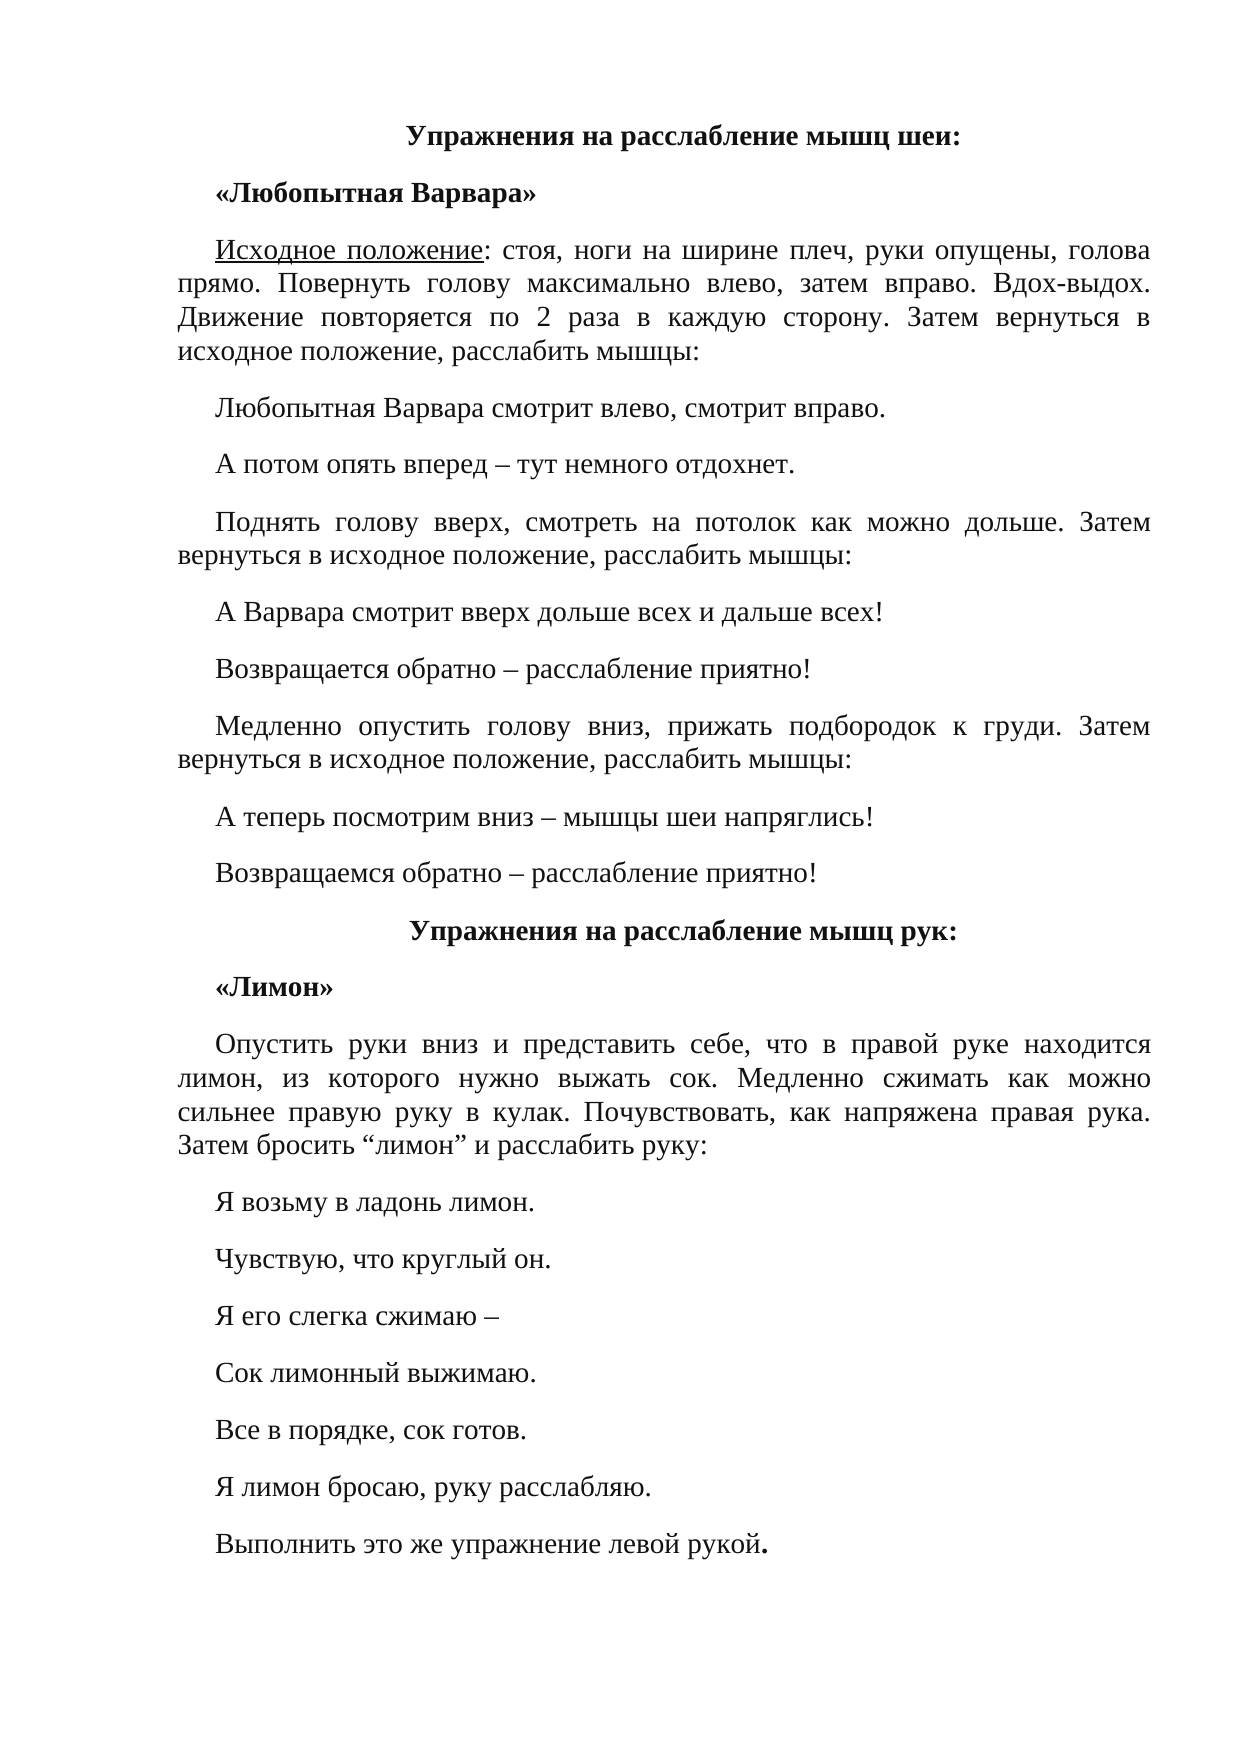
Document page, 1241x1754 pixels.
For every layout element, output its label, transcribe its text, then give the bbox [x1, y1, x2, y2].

text Поднять голову вверх, смотреть на потолок как можно дольше. Затем вернуться в исходное положение, расслабить мышцы: [177, 504, 1152, 571]
text «Лимон» [177, 969, 1152, 1003]
text Все в порядке, сок готов. [177, 1412, 1152, 1446]
text Возвращается обратно – расслабление приятно! [177, 651, 1152, 685]
text Сок лимонный выжимаю. [177, 1355, 1152, 1389]
text Я его слегка сжимаю – [177, 1298, 1152, 1332]
text Я возьму в ладонь лимон. [177, 1184, 1152, 1218]
text Любопытная Варвара смотрит влево, смотрит вправо. [177, 390, 1152, 423]
text А Варвара смотрит вверх дольше всех и дальше всех! [177, 594, 1152, 628]
text Упражнения на расслабление мышц шеи: [177, 118, 1152, 152]
text Медленно опустить голову вниз, прижать подбородок к груди. Затем вернуться в исходное положение, расслабить мышцы: [177, 708, 1152, 775]
text «Любопытная Варвара» [177, 175, 1152, 209]
text Опустить руки вниз и представить себе, что в правой руке находится лимон, из которого нужно выжать сок. Медленно сжимать как можно сильнее правую руку в кулак. Почувствовать, как напряжена правая рука. Затем бросить “лимон” и расслабить руку: [177, 1027, 1152, 1161]
text Выполнить это же упражнение левой рукой. [177, 1526, 1152, 1559]
text Упражнения на расслабление мышц рук: [177, 913, 1152, 946]
text Я лимон бросаю, руку расслабляю. [177, 1469, 1152, 1503]
text А теперь посмотрим вниз – мышцы шеи напряглись! [177, 799, 1152, 832]
text Чувствую, что круглый он. [177, 1241, 1152, 1275]
text Исходное положение: стоя, ноги на ширине плеч, руки опущены, голова прямо. Повернуть голову максимально влево, затем вправо. Вдох-выдох. Движение повторяется по 2 раза в каждую сторону. Затем вернуться в исходное положение, расслабить мышцы: [177, 232, 1152, 366]
text Возвращаемся обратно – расслабление приятно! [177, 856, 1152, 889]
text А потом опять вперед – тут немного отдохнет. [177, 447, 1152, 480]
